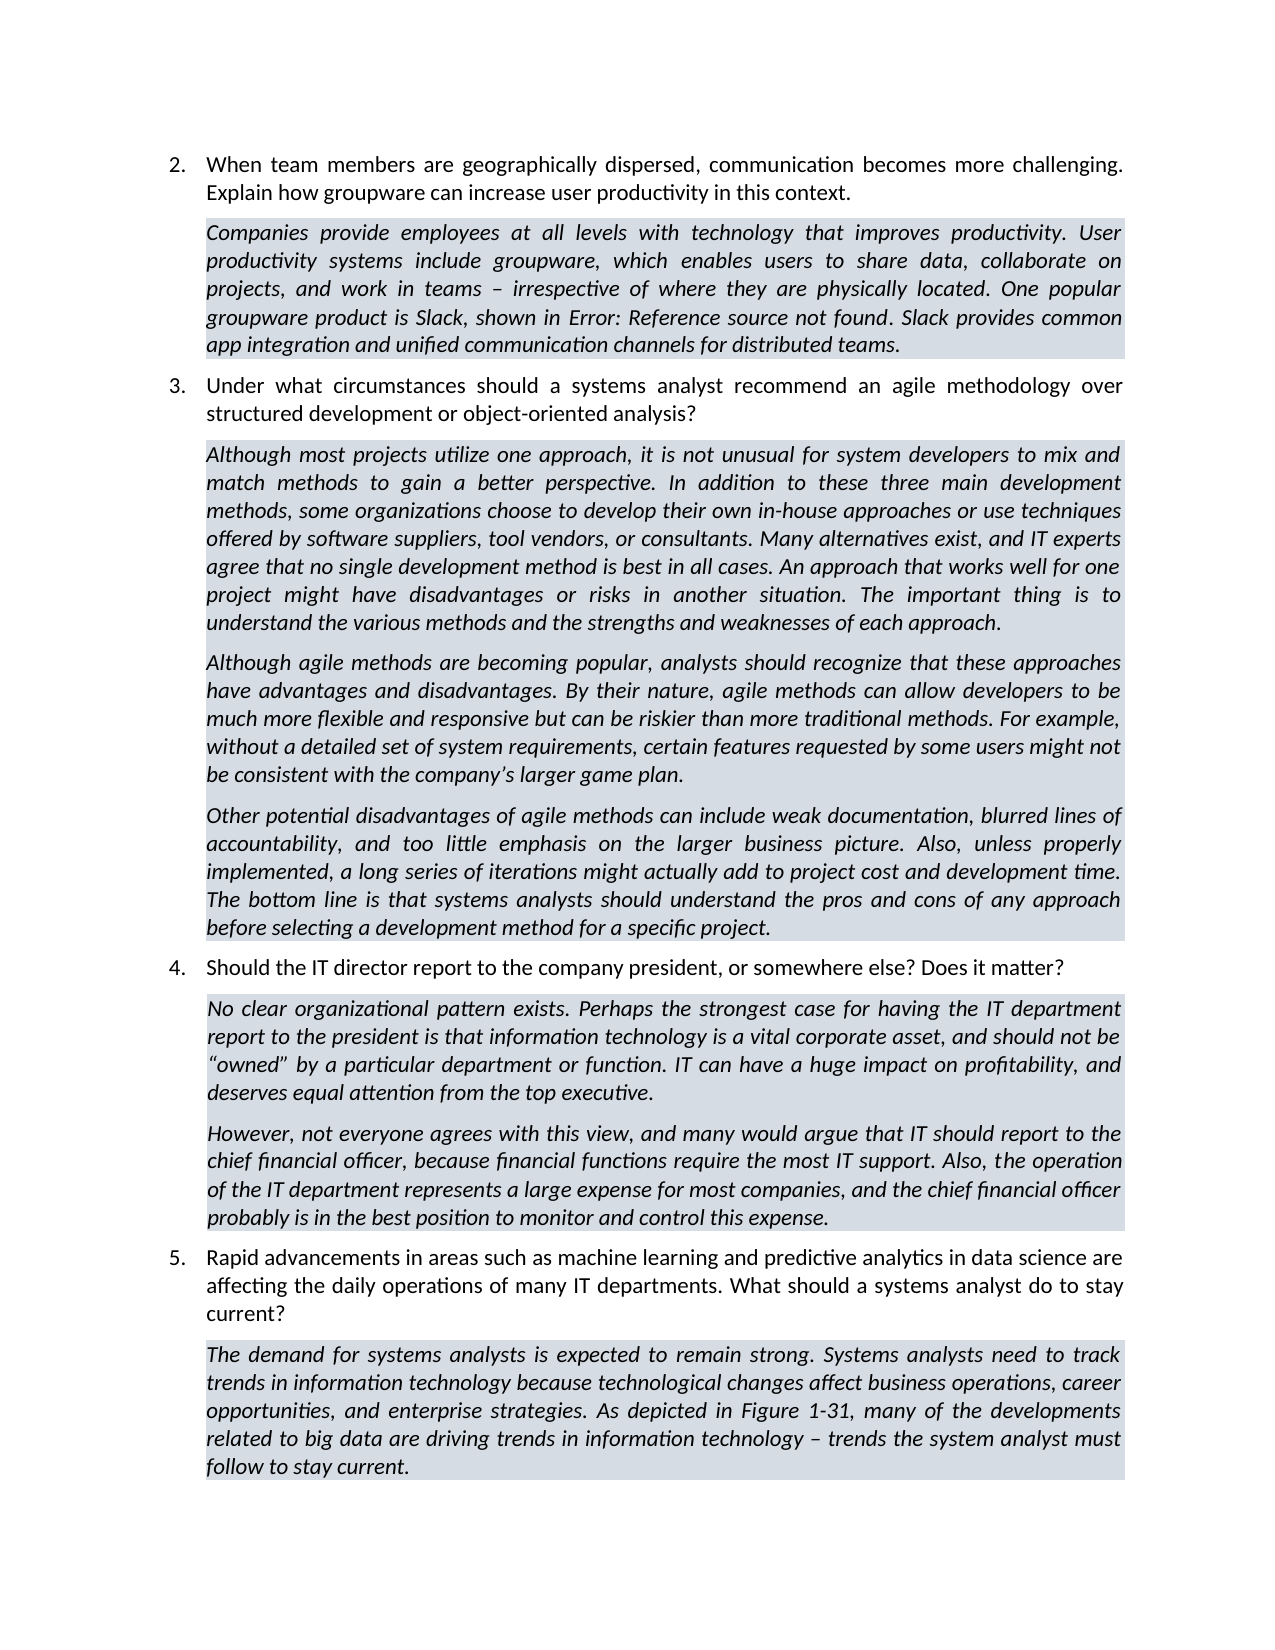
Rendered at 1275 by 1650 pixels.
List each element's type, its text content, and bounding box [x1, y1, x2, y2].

text However, not everyone agrees with this view, and many would argue that IT should report to the chief financial officer, because financial functions require the most IT support. Also, the operation of the IT department represents a large expense for most companies, and the chief financial officer probably is in the best position to monitor and control this expense. [207, 1119, 1125, 1231]
text Other potential disadvantages of agile methods can include weak documentation, blurred lines of accountability, and too little emphasis on the larger business picture. Also, unless properly implemented, a long series of iterations might actually add to project cost and development time. The bottom line is that systems analysts should understand the pros and cons of any approach before selecting a development method for a specific project. [206, 801, 1125, 941]
list Rapid advancements in areas such as machine learning and predictive analytics in data science are affecting the daily operations of many IT departments. What should a systems analyst do to stay current? [169, 1243, 1125, 1327]
text The demand for systems analysts is expected to remain strong. Systems analysts need to track trends in information technology because technological changes affect business operations, career opportunities, and enterprise strategies. As depicted in Figure 1-31, many of the developments related to big data are driving trends in information technology – trends the system analyst must follow to stay current. [206, 1340, 1125, 1480]
text Although agile methods are becoming popular, analysts should recognize that these approaches have advantages and disadvantages. By their nature, agile methods can allow developers to be much more flexible and responsive but can be riskier than more traditional methods. For example, without a detailed set of system requirements, certain features requested by some users might not be consistent with the company’s larger game plan. [206, 648, 1125, 788]
list Should the IT director report to the company president, or somewhere else? Does it matter? [169, 953, 1125, 982]
list When team members are geographically dispersed, communication becomes more challenging. Explain how groupware can increase user productivity in this context. [169, 150, 1125, 206]
list Under what circumstances should a systems analyst recommend an agile methodology over structured development or object-oriented analysis? [169, 371, 1125, 427]
text No clear organizational pattern exists. Perhaps the strongest case for having the IT department report to the president is that information technology is a vital corporate asset, and should not be “owned” by a particular department or function. IT can have a huge impact on profitability, and deserves equal attention from the top executive. [207, 994, 1125, 1106]
text Although most projects utilize one approach, it is not unusual for system developers to mix and match methods to gain a better perspective. In addition to these three main development methods, some organizations choose to develop their own in-house approaches or use techniques offered by software suppliers, tool vendors, or consultants. Many alternatives exist, and IT experts agree that no single development method is best in all cases. An approach that works well for one project might have disadvantages or risks in another situation. The important thing is to understand the various methods and the strengths and weaknesses of each approach. [206, 440, 1125, 636]
